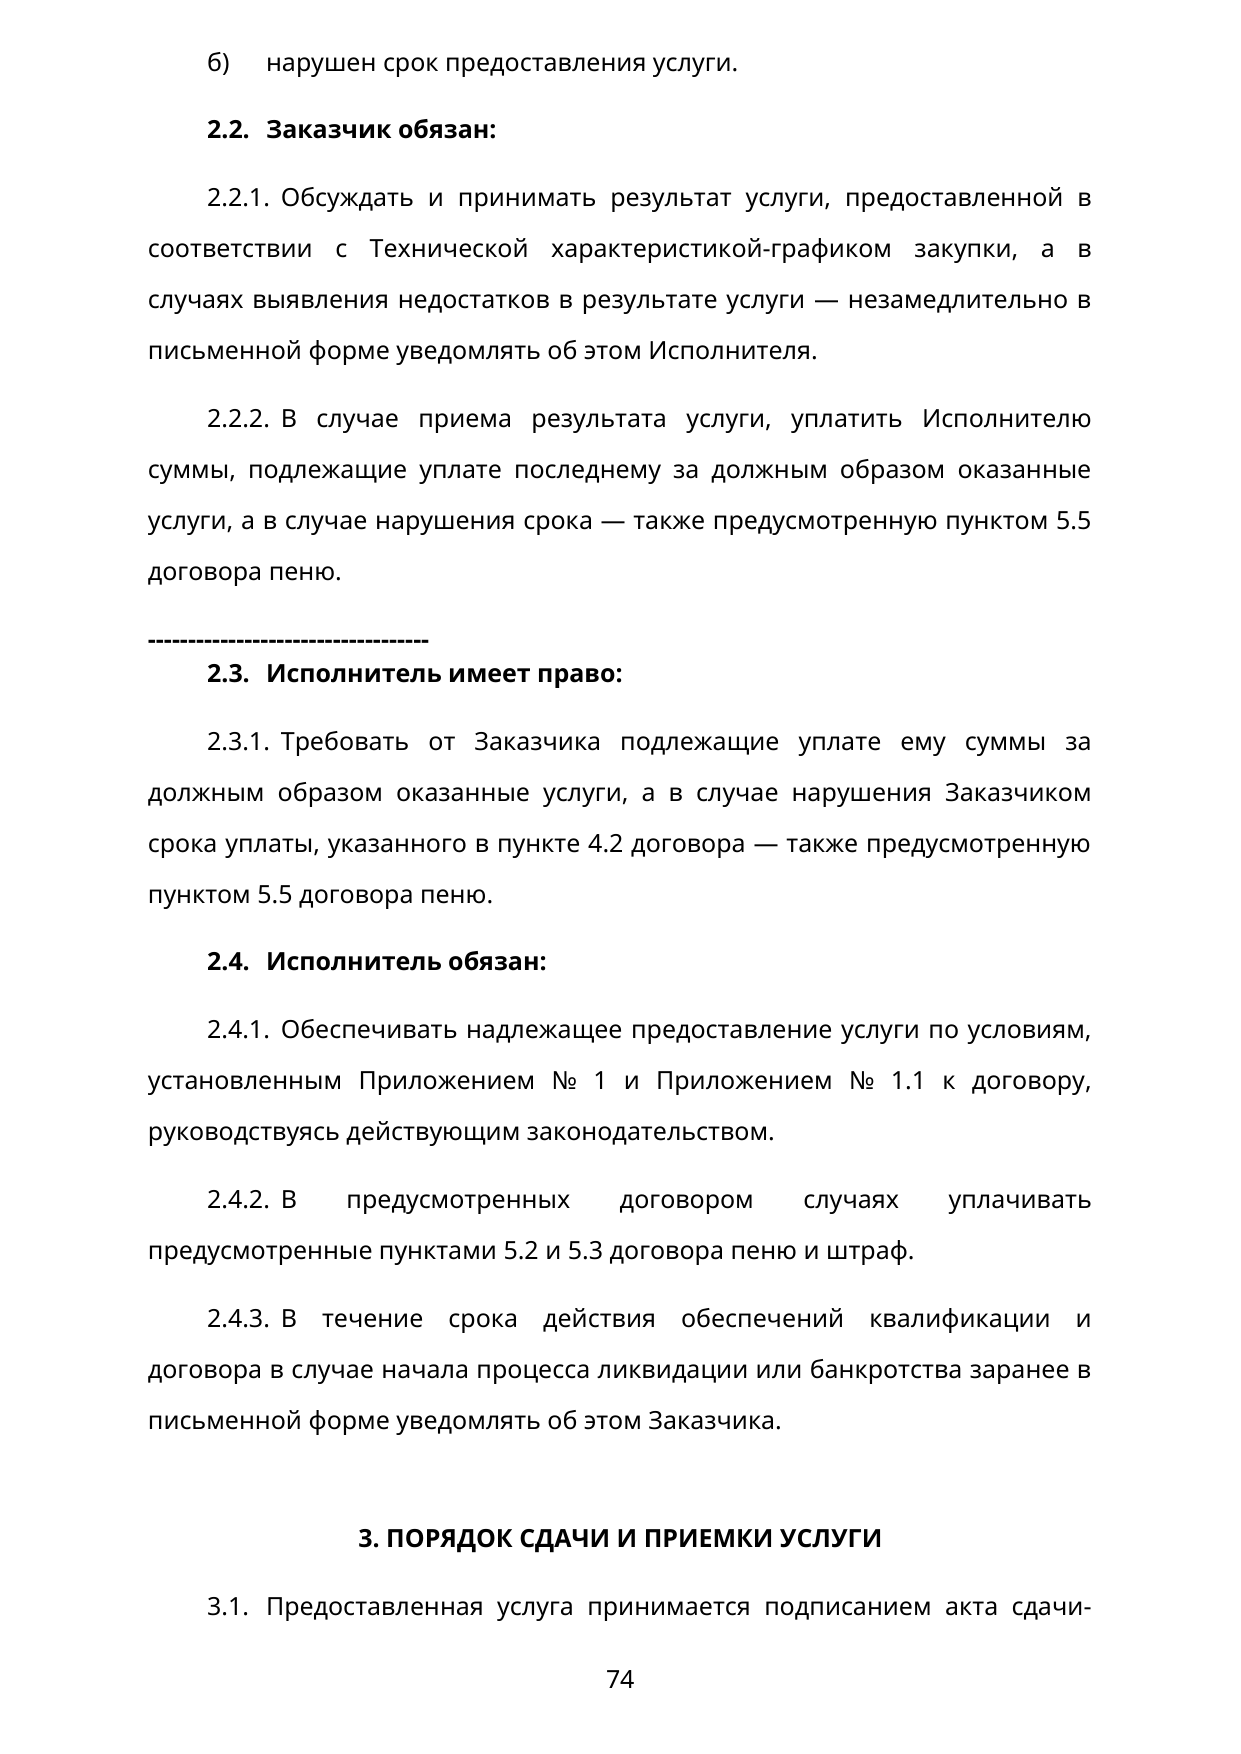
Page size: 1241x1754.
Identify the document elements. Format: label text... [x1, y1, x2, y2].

text 2.2.2. В случае приема результата услуги, уплатить Исполнителю суммы, подлежащие уплате последнему за должным образом оказанные услуги, а в случае нарушения срока — также предусмотренную пунктом 5.5 договора пеню. [148, 401, 1092, 588]
text 2.3. Исполнитель имеет право: [148, 656, 1092, 689]
text б) нарушен срок предоставления услуги. [148, 44, 1092, 78]
text ----------------------------------- [148, 621, 1092, 656]
text 3. ПОРЯДОК СДАЧИ И ПРИЕМКИ УСЛУГИ [148, 1521, 1092, 1555]
text 2.4.2. В предусмотренных договором случаях уплачивать предусмотренные пунктами 5.2 и 5.3 договора пеню и штраф. [148, 1182, 1092, 1267]
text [148, 1588, 1092, 1623]
text 2.3.1. Требовать от Заказчика подлежащие уплате ему суммы за должным образом оказанные услуги, а в случае нарушения Заказчиком срока уплаты, указанного в пункте 4.2 договора — также предусмотренную пунктом 5.5 договора пеню. [148, 723, 1092, 910]
text 2.2. Заказчик обязан: [148, 112, 1092, 146]
text 2.4.1. Обеспечивать надлежащее предоставление услуги по условиям, установленным Приложением № 1 и Приложением № 1.1 к договору, руководствуясь действующим законодательством. [148, 1012, 1092, 1148]
text 2.2.1. Обсуждать и принимать результат услуги, предоставленной в соответствии с Технической характеристикой-графиком закупки, а в случаях выявления недостатков в результате услуги — незамедлительно в письменной форме уведомлять об этом Исполнителя. [148, 180, 1092, 367]
text 2.4.3. В течение срока действия обеспечений квалификации и договора в случае начала процесса ликвидации или банкротства заранее в письменной форме уведомлять об этом Заказчика. [148, 1300, 1092, 1436]
text 2.4. Исполнитель обязан: [148, 944, 1092, 978]
